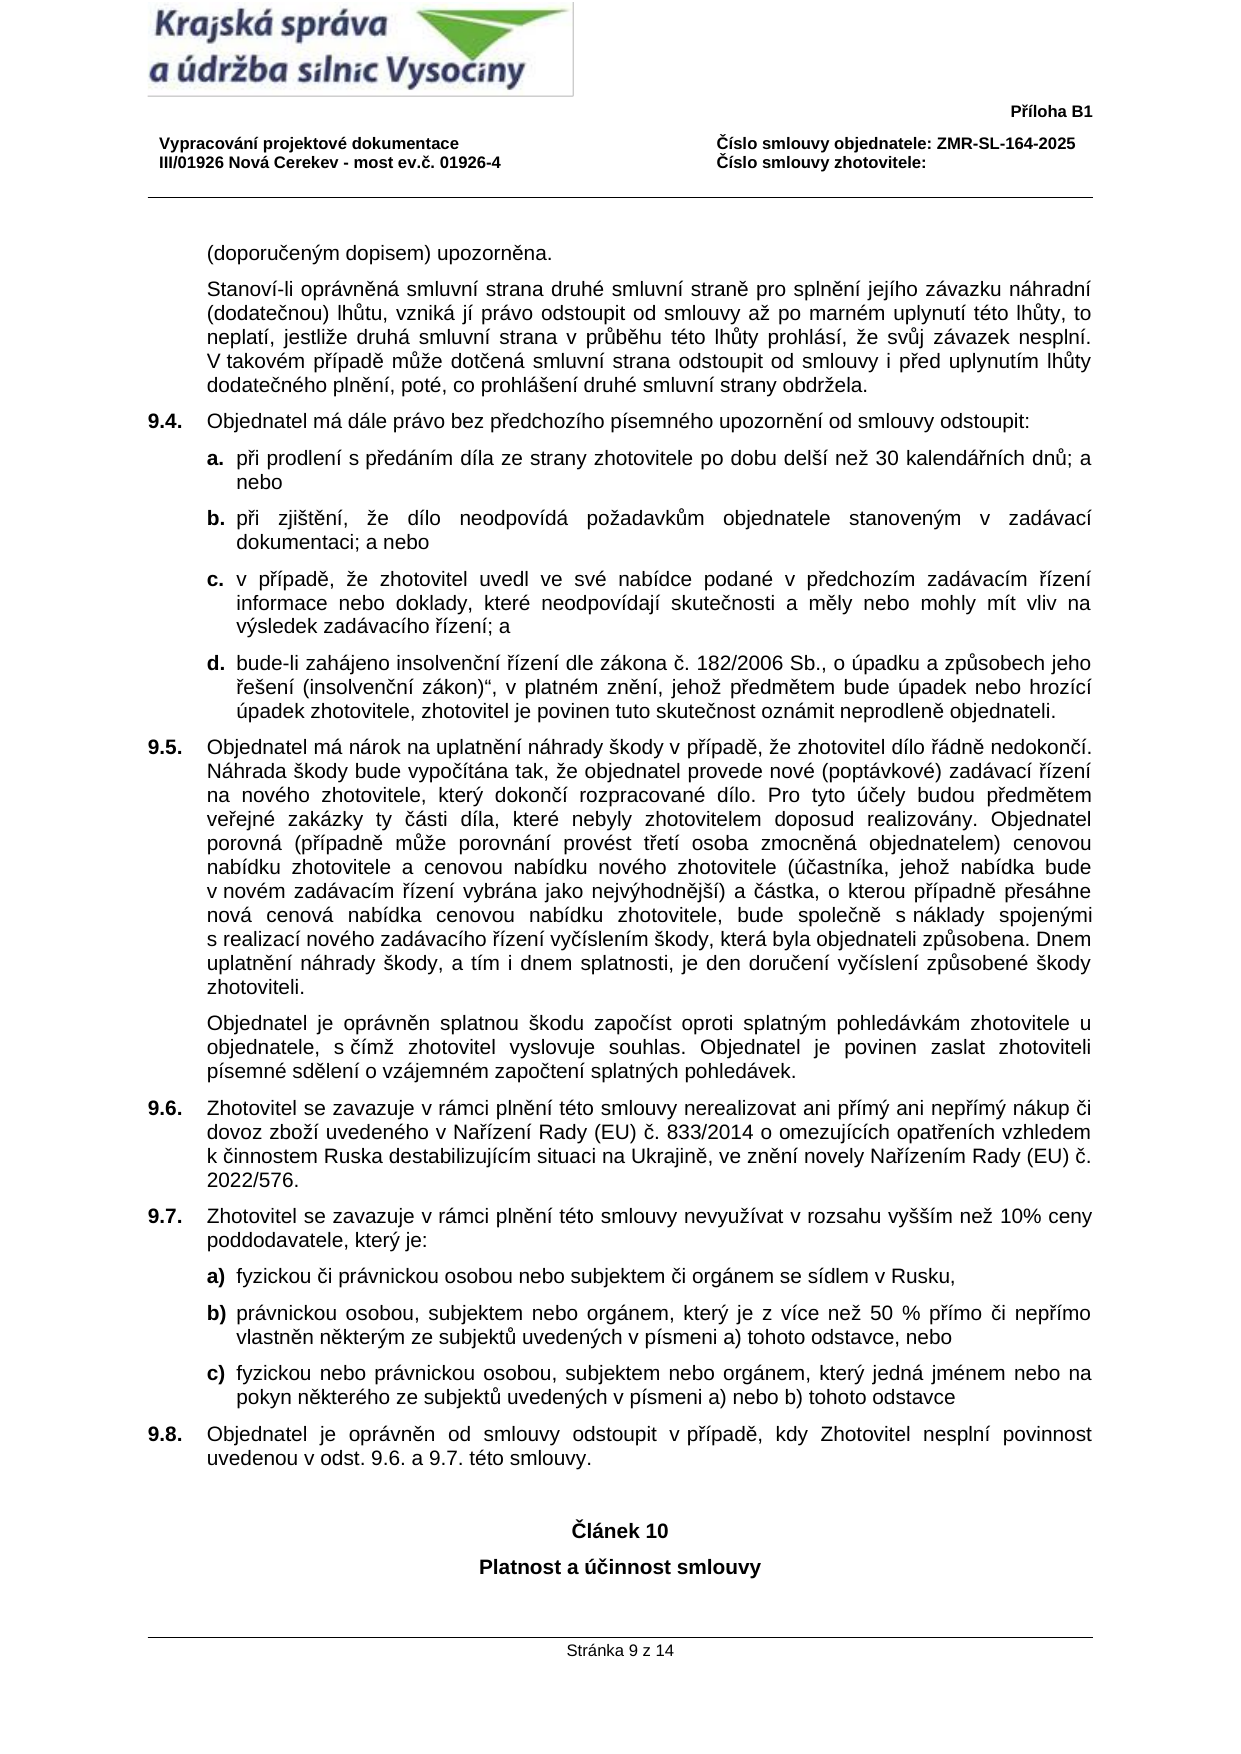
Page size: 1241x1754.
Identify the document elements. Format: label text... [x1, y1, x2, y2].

list při zjištění, že dílo neodpovídá požadavkům objednatele stanoveným v zadávací dokumentaci; a nebo [207, 506, 1093, 554]
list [148, 240, 1093, 264]
list při prodlení s předáním díla ze strany zhotovitele po dobu delší než 30 kalendářních dnů; a nebo [207, 446, 1093, 493]
list Objednatel je oprávněn od smlouvy odstoupit v případě, kdy Zhotovitel nesplní povinnost uvedenou v odst. 9.6. a 9.7. této smlouvy. [148, 1422, 1093, 1469]
list Zhotovitel se zavazuje v rámci plnění této smlouvy nerealizovat ani přímý ani nepřímý nákup či dovoz zboží uvedeného v Nařízení Rady (EU) č. 833/2014 o omezujících opatřeních vzhledem k činnostem Ruska destabilizujícím situaci na Ukrajině, ve znění novely Nařízením Rady (EU) č. 2022/576. [148, 1096, 1093, 1191]
text Objednatel je oprávněn splatnou škodu započíst oproti splatným pohledávkám zhotovitele u objednatele, s čímž zhotovitel vyslovuje souhlas. Objednatel je povinen zaslat zhotoviteli písemné sdělení o vzájemném započtení splatných pohledávek. [207, 1011, 1093, 1083]
picture [147, 2, 574, 98]
list fyzickou nebo právnickou osobou, subjektem nebo orgánem, který jedná jménem nebo na pokyn některého ze subjektů uvedených v písmeni a) nebo b) tohoto odstavce [207, 1361, 1093, 1409]
list právnickou osobou, subjektem nebo orgánem, který je z více než 50 % přímo či nepřímo vlastněn některým ze subjektů uvedených v písmeni a) tohoto odstavce, nebo [207, 1301, 1093, 1349]
list bude-li zahájeno insolvenční řízení dle zákona č. 182/2006 Sb., o úpadku a způsobech jeho řešení (insolvenční zákon)“, v platném znění, jehož předmětem bude úpadek nebo hrozící úpadek zhotovitele, zhotovitel je povinen tuto skutečnost oznámit neprodleně objednateli. [207, 651, 1093, 723]
list Objednatel má dále právo bez předchozího písemného upozornění od smlouvy odstoupit: [148, 409, 1093, 433]
list Zhotovitel se zavazuje v rámci plnění této smlouvy nevyužívat v rozsahu vyšším než 10% ceny poddodavatele, který je: [148, 1204, 1093, 1252]
list Objednatel má nárok na uplatnění náhrady škody v případě, že zhotovitel dílo řádně nedokončí. Náhrada škody bude vypočítána tak, že objednatel provede nové (poptávkové) zadávací řízení na nového zhotovitele, který dokončí rozpracované dílo. Pro tyto účely budou předmětem veřejné zakázky ty části díla, které nebyly zhotovitelem doposud realizovány. Objednatel porovná (případně může porovnání provést třetí osoba zmocněná objednatelem) cenovou nabídku zhotovitele a cenovou nabídku nového zhotovitele (účastníka, jehož nabídka bude v novém zadávacím řízení vybrána jako nejvýhodnější) a částka, o kterou případně přesáhne nová cenová nabídka cenovou nabídku zhotovitele, bude společně s náklady spojenými s realizací nového zadávacího řízení vyčíslením škody, která byla objednateli způsobena. Dnem uplatnění náhrady škody, a tím i dnem splatnosti, je den doručení vyčíslení způsobené škody zhotoviteli. [148, 735, 1093, 999]
text Stanoví-li oprávněná smluvní strana druhé smluvní straně pro splnění jejího závazku náhradní (dodatečnou) lhůtu, vzniká jí právo odstoupit od smlouvy až po marném uplynutí této lhůty, to neplatí, jestliže druhá smluvní strana v průběhu této lhůty prohlásí, že svůj závazek nesplní. V takovém případě může dotčená smluvní strana odstoupit od smlouvy i před uplynutím lhůty dodatečného plnění, poté, co prohlášení druhé smluvní strany obdržela. [207, 277, 1093, 397]
text Článek 10 [148, 1518, 1093, 1542]
list v případě, že zhotovitel uvedl ve své nabídce podané v předchozím zadávacím řízení informace nebo doklady, které neodpovídají skutečnosti a měly nebo mohly mít vliv na výsledek zadávacího řízení; a [207, 566, 1093, 638]
subtitle Platnost a účinnost smlouvy [148, 1555, 1093, 1579]
list fyzickou či právnickou osobou nebo subjektem či orgánem se sídlem v Rusku, [207, 1264, 1093, 1288]
